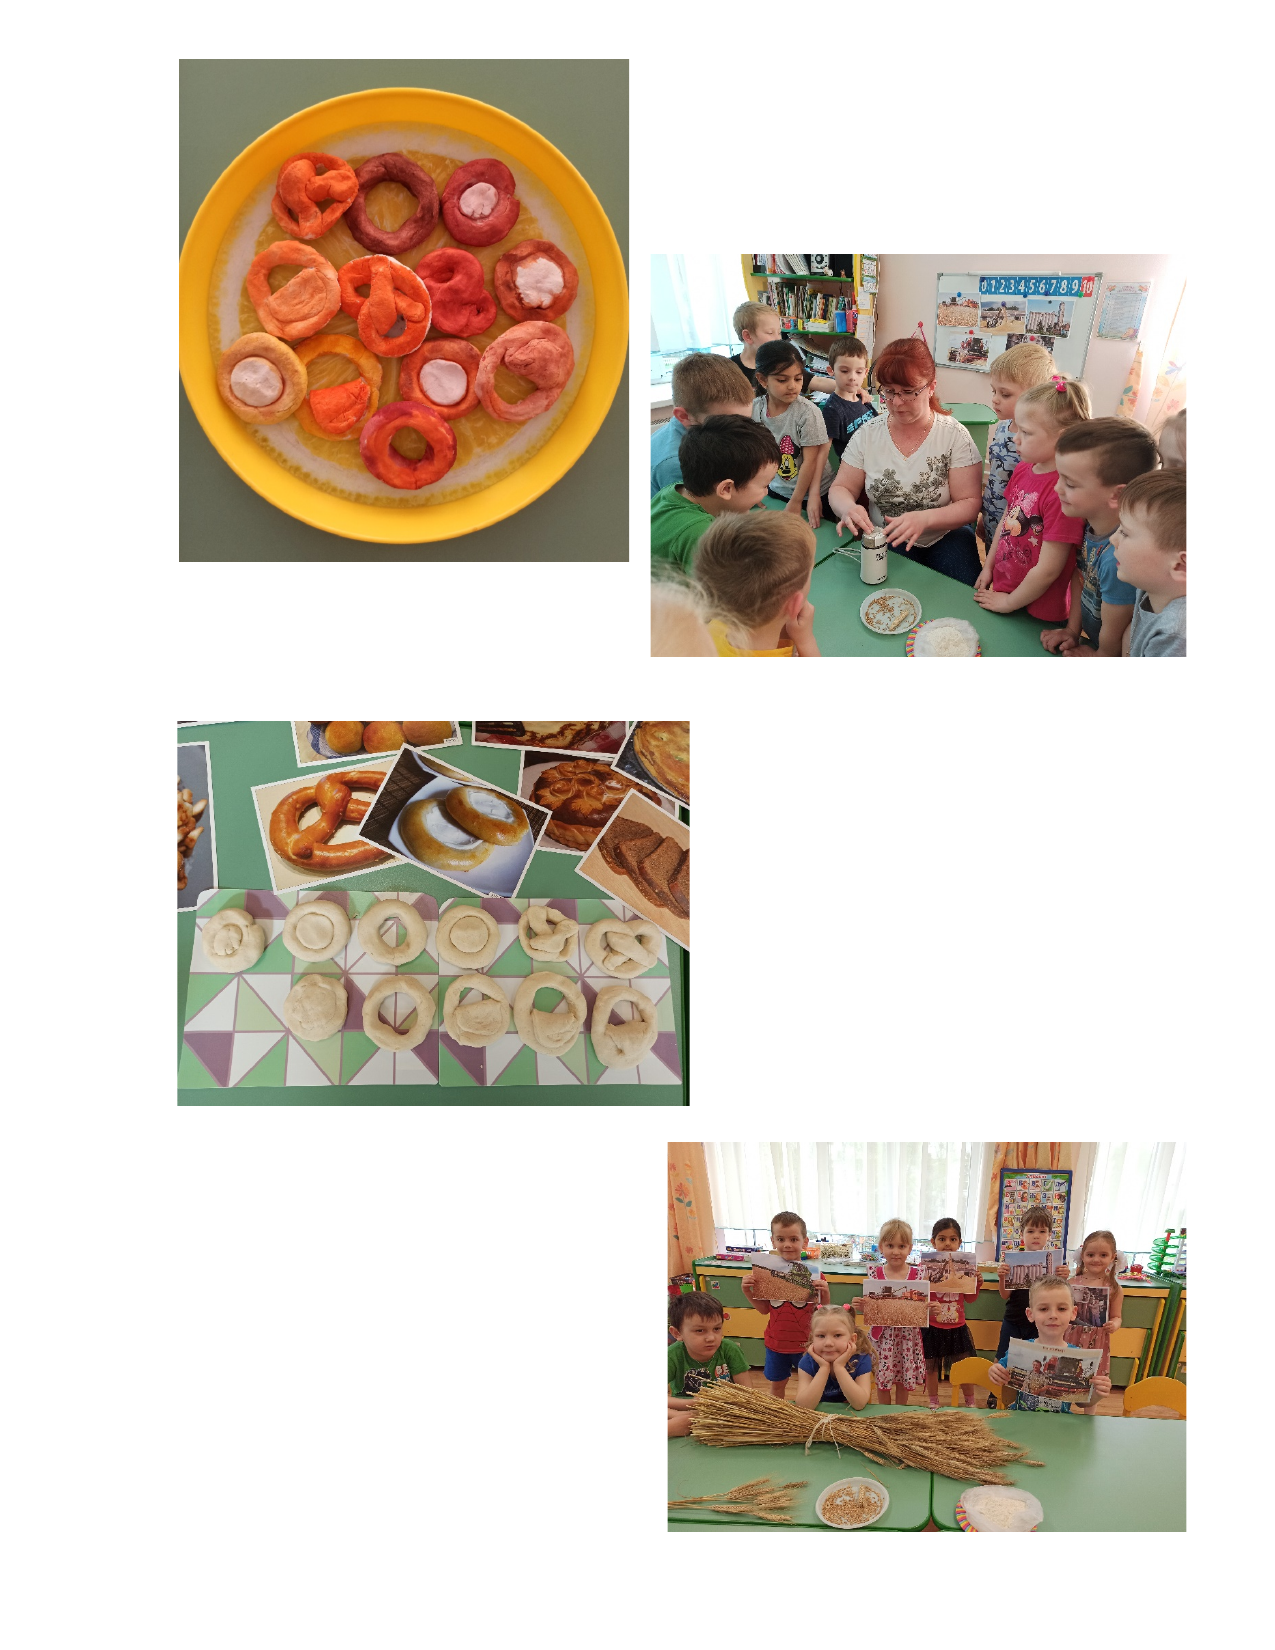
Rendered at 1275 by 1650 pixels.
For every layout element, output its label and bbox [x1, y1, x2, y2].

picture [650, 254, 1187, 657]
picture [177, 721, 690, 1106]
picture [179, 59, 630, 562]
picture [667, 1142, 1187, 1532]
